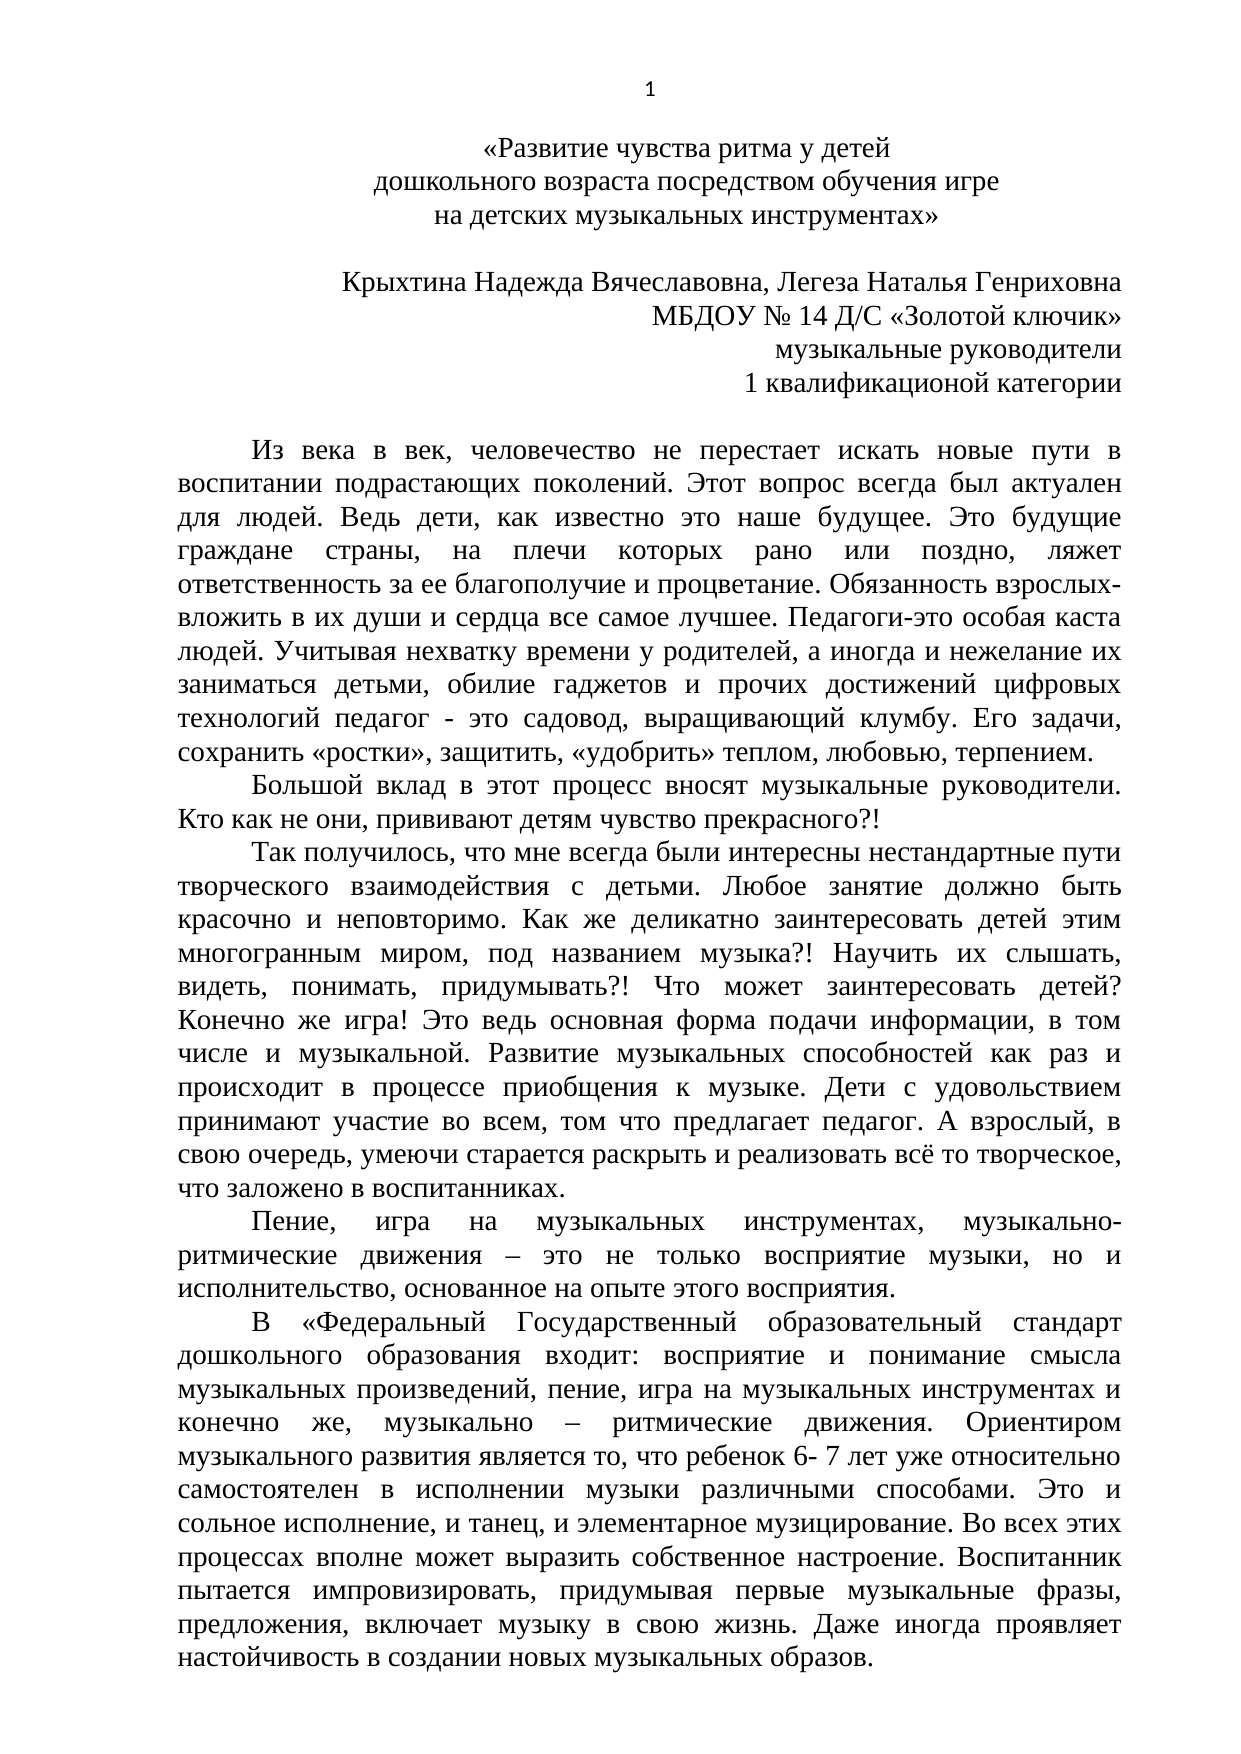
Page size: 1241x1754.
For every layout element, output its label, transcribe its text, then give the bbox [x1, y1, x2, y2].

list Так получилось, что мне всегда были интересны нестандартные пути творческого взаимодействия с детьми. Любое занятие должно быть красочно и неповторимо. Как же деликатно заинтересовать детей этим многогранным миром, под названием музыка?! Научить их слышать, видеть, понимать, придумывать?! Что может заинтересовать детей? Конечно же игра! Это ведь основная форма подачи информации, в том числе и музыкальной. Развитие музыкальных способностей как раз и происходит в процессе приобщения к музыке. Дети с удовольствием принимают участие во всем, том что предлагает педагог. А взрослый, в свою очередь, умеючи старается раскрыть и реализовать всё то творческое, что заложено в воспитанниках. [177, 834, 1122, 1203]
text Крыхтина Надежда Вячеславовна, Легеза Наталья Генриховна [177, 264, 1122, 298]
text на детских музыкальных инструментах» [177, 197, 1122, 231]
list В «Федеральный Государственный образовательный стандарт дошкольного образования входит: восприятие и понимание смысла музыкальных произведений, пение, игра на музыкальных инструментах и конечно же, музыкально – ритмические движения. Ориентиром музыкального развития является то, что ребенок 6- 7 лет уже относительно самостоятелен в исполнении музыки различными способами. Это и сольное исполнение, и танец, и элементарное музицирование. Во всех этих процессах вполне может выразить собственное настроение. Воспитанник пытается импровизировать, придумывая первые музыкальные фразы, предложения, включает музыку в свою жизнь. Даже иногда проявляет настойчивость в создании новых музыкальных образов. [177, 1304, 1122, 1673]
text музыкальные руководители [177, 331, 1122, 365]
text 1 квалификационой категории [177, 365, 1122, 398]
list Из века в век, человечество не перестает искать новые пути в воспитании подрастающих поколений. Этот вопрос всегда был актуален для людей. Ведь дети, как известно это наше будущее. Это будущие граждане страны, на плечи которых рано или поздно, ляжет ответственность за ее благополучие и процветание. Обязанность взрослых- вложить в их души и сердца все самое лучшее. Педагоги-это особая каста людей. Учитывая нехватку времени у родителей, а иногда и нежелание их заниматься детьми, обилие гаджетов и прочих достижений цифровых технологий педагог - это садовод, выращивающий клумбу. Его задачи, сохранить «ростки», защитить, «удобрить» теплом, любовью, терпением. [177, 432, 1122, 767]
text МБДОУ № 14 Д/С «Золотой ключик» [177, 298, 1122, 331]
title «Развитие чувства ритма у детей [177, 130, 1122, 163]
list Пение, игра на музыкальных инструментах, музыкально- ритмические движения – это не только восприятие музыки, но и исполнительство, основанное на опыте этого восприятия. [177, 1203, 1122, 1304]
title дошкольного возраста посредством обучения игре [177, 163, 1122, 197]
list Большой вклад в этот процесс вносят музыкальные руководители. Кто как не они, прививают детям чувство прекрасного?! [177, 767, 1122, 834]
